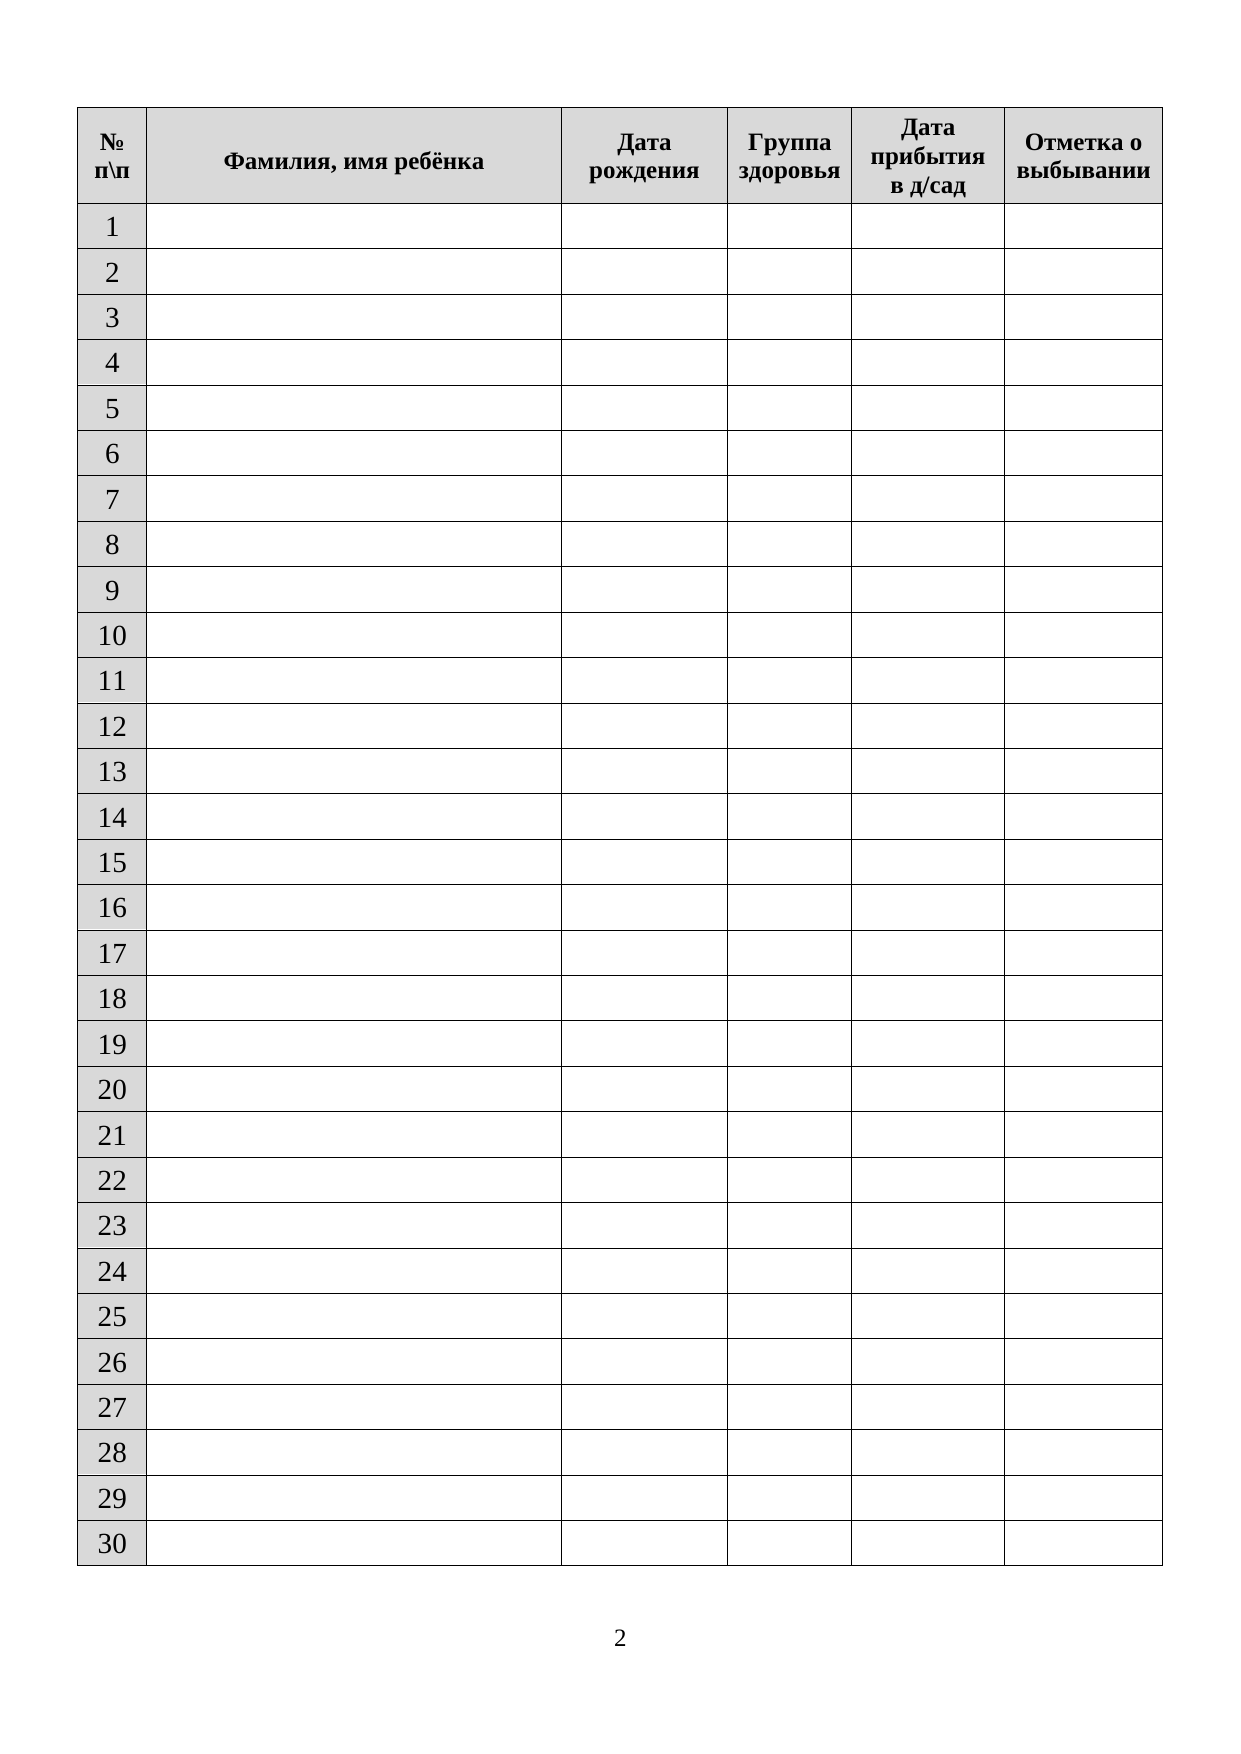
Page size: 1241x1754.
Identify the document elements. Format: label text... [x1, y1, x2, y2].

table_cell [728, 704, 851, 748]
table_cell 16 [78, 885, 146, 929]
table_header № п\п [78, 108, 146, 203]
table_cell [852, 976, 1004, 1020]
table_cell [562, 749, 727, 793]
table_cell 19 [78, 1021, 146, 1066]
table_cell 7 [78, 476, 146, 521]
table_cell [852, 1158, 1004, 1202]
table_cell [852, 840, 1004, 884]
table_cell [728, 295, 851, 339]
table_cell [852, 1294, 1004, 1338]
table_cell [147, 794, 561, 839]
table_cell [562, 1476, 727, 1520]
table_cell [1005, 749, 1162, 793]
table_cell [147, 522, 561, 566]
table_cell [728, 976, 851, 1020]
table_cell [562, 1521, 727, 1565]
table_cell [728, 249, 851, 294]
table_cell 1 [78, 204, 146, 248]
table_cell [852, 340, 1004, 384]
table_cell 27 [78, 1385, 146, 1429]
table_cell [147, 567, 561, 612]
table_cell 14 [78, 794, 146, 839]
table_cell [1005, 1476, 1162, 1520]
table_cell [147, 476, 561, 521]
table_cell [728, 613, 851, 657]
table_cell [1005, 1339, 1162, 1384]
table_cell 30 [78, 1521, 146, 1565]
table_cell [852, 931, 1004, 975]
table_cell [852, 749, 1004, 793]
table_cell [147, 1476, 561, 1520]
table_cell [852, 1249, 1004, 1293]
table_cell [147, 295, 561, 339]
table_cell [728, 522, 851, 566]
table_header Дата рождения [562, 108, 727, 203]
table_cell [728, 1430, 851, 1474]
table_cell [728, 1385, 851, 1429]
table_cell [1005, 295, 1162, 339]
table_cell [852, 794, 1004, 839]
table_cell [728, 1249, 851, 1293]
table_cell [562, 567, 727, 612]
table_cell [147, 1158, 561, 1202]
table_cell [728, 1521, 851, 1565]
table_cell [728, 567, 851, 612]
table_cell [1005, 613, 1162, 657]
table_cell [562, 249, 727, 294]
table_cell [852, 613, 1004, 657]
table_cell [147, 1430, 561, 1474]
table_cell [728, 885, 851, 929]
table_cell 10 [78, 613, 146, 657]
table_cell 11 [78, 658, 146, 702]
table_cell [147, 976, 561, 1020]
table_cell [728, 1476, 851, 1520]
table_cell [852, 1112, 1004, 1157]
table_cell [1005, 340, 1162, 384]
table_cell [147, 386, 561, 430]
table_cell [147, 1021, 561, 1066]
table_cell [1005, 1521, 1162, 1565]
table_cell [852, 386, 1004, 430]
table_cell [147, 431, 561, 475]
table_cell 2 [78, 249, 146, 294]
table_cell [147, 249, 561, 294]
table_cell [147, 1203, 561, 1247]
table_cell [852, 476, 1004, 521]
table_cell [852, 885, 1004, 929]
table_cell [1005, 704, 1162, 748]
table_cell [852, 1021, 1004, 1066]
table_cell [562, 840, 727, 884]
table_cell [1005, 1249, 1162, 1293]
table_cell 24 [78, 1249, 146, 1293]
table_cell [728, 794, 851, 839]
table_cell [852, 658, 1004, 702]
table_cell [1005, 1294, 1162, 1338]
table_cell 29 [78, 1476, 146, 1520]
table_cell 18 [78, 976, 146, 1020]
table_cell [147, 658, 561, 702]
table_cell [562, 431, 727, 475]
table_cell [147, 885, 561, 929]
table_cell [1005, 1021, 1162, 1066]
table_cell [1005, 840, 1162, 884]
table_cell [1005, 885, 1162, 929]
table_cell [1005, 931, 1162, 975]
table_cell [562, 340, 727, 384]
table_cell [562, 794, 727, 839]
table_cell [728, 931, 851, 975]
table_cell 8 [78, 522, 146, 566]
table_cell [1005, 1112, 1162, 1157]
table_cell 26 [78, 1339, 146, 1384]
table_cell 25 [78, 1294, 146, 1338]
table_cell [1005, 476, 1162, 521]
table_cell [1005, 204, 1162, 248]
table_cell [728, 1294, 851, 1338]
table_cell [562, 613, 727, 657]
table_cell [147, 931, 561, 975]
table_cell [562, 1021, 727, 1066]
table_cell 20 [78, 1067, 146, 1111]
table_cell [562, 1067, 727, 1111]
table_cell [852, 1067, 1004, 1111]
table_cell [562, 1339, 727, 1384]
table_cell [852, 704, 1004, 748]
table_cell [562, 295, 727, 339]
table_cell [728, 1112, 851, 1157]
table_cell 6 [78, 431, 146, 475]
table_cell [728, 1203, 851, 1247]
table_cell [1005, 522, 1162, 566]
table_cell [562, 1385, 727, 1429]
table_cell [728, 1339, 851, 1384]
table_cell 4 [78, 340, 146, 384]
table_cell [1005, 976, 1162, 1020]
table_cell [1005, 249, 1162, 294]
table_cell [728, 340, 851, 384]
table_cell [728, 386, 851, 430]
table_cell [562, 386, 727, 430]
table_cell [147, 1067, 561, 1111]
table_cell [852, 204, 1004, 248]
table_cell [1005, 1203, 1162, 1247]
table_header Дата прибытия в д/сад [852, 108, 1004, 203]
table_cell 21 [78, 1112, 146, 1157]
table_cell [1005, 386, 1162, 430]
table_cell [852, 522, 1004, 566]
table_cell 23 [78, 1203, 146, 1247]
table_cell [1005, 1067, 1162, 1111]
table_header Отметка о выбывании [1005, 108, 1162, 203]
table_cell [147, 1294, 561, 1338]
table_cell [728, 204, 851, 248]
table_cell [728, 1021, 851, 1066]
table_cell [1005, 1158, 1162, 1202]
table_cell [1005, 1385, 1162, 1429]
table_cell [147, 1112, 561, 1157]
table_cell [728, 840, 851, 884]
table_cell [728, 749, 851, 793]
table_cell [562, 1249, 727, 1293]
table_cell [728, 431, 851, 475]
table_cell [1005, 658, 1162, 702]
table_header Фамилия, имя ребёнка [147, 108, 561, 203]
table_cell [147, 1249, 561, 1293]
table_cell [852, 1430, 1004, 1474]
table_cell 3 [78, 295, 146, 339]
table_cell [562, 522, 727, 566]
table_cell [562, 931, 727, 975]
table_cell [852, 1203, 1004, 1247]
table_cell [147, 1339, 561, 1384]
table_cell [728, 658, 851, 702]
table_cell [852, 431, 1004, 475]
table_cell 13 [78, 749, 146, 793]
table_cell [562, 1430, 727, 1474]
table_cell [562, 1294, 727, 1338]
table_cell [562, 704, 727, 748]
table_cell [562, 1203, 727, 1247]
table_cell [852, 1385, 1004, 1429]
table_cell [562, 1158, 727, 1202]
table_cell [147, 840, 561, 884]
table_cell [562, 976, 727, 1020]
table_cell [562, 204, 727, 248]
table_cell [852, 567, 1004, 612]
table_cell [562, 658, 727, 702]
table_cell [147, 1385, 561, 1429]
table_cell [147, 340, 561, 384]
table_cell 5 [78, 386, 146, 430]
table_cell [147, 704, 561, 748]
table_cell [728, 1067, 851, 1111]
table_cell [852, 295, 1004, 339]
table_cell [852, 1339, 1004, 1384]
table_cell [562, 1112, 727, 1157]
table_cell [852, 1476, 1004, 1520]
table_cell [728, 476, 851, 521]
table_cell [147, 749, 561, 793]
table_cell [147, 204, 561, 248]
table_cell [852, 249, 1004, 294]
table_cell [1005, 567, 1162, 612]
table_cell 28 [78, 1430, 146, 1474]
table_cell [728, 1158, 851, 1202]
table_cell [562, 476, 727, 521]
table_cell 15 [78, 840, 146, 884]
table_cell 22 [78, 1158, 146, 1202]
table_cell [852, 1521, 1004, 1565]
table_cell [147, 613, 561, 657]
table_cell [1005, 431, 1162, 475]
table_cell 9 [78, 567, 146, 612]
table_header Группа здоровья [728, 108, 851, 203]
table_cell 17 [78, 931, 146, 975]
table_cell 12 [78, 704, 146, 748]
table_cell [562, 885, 727, 929]
table_cell [147, 1521, 561, 1565]
table_cell [1005, 1430, 1162, 1474]
table_cell [1005, 794, 1162, 839]
